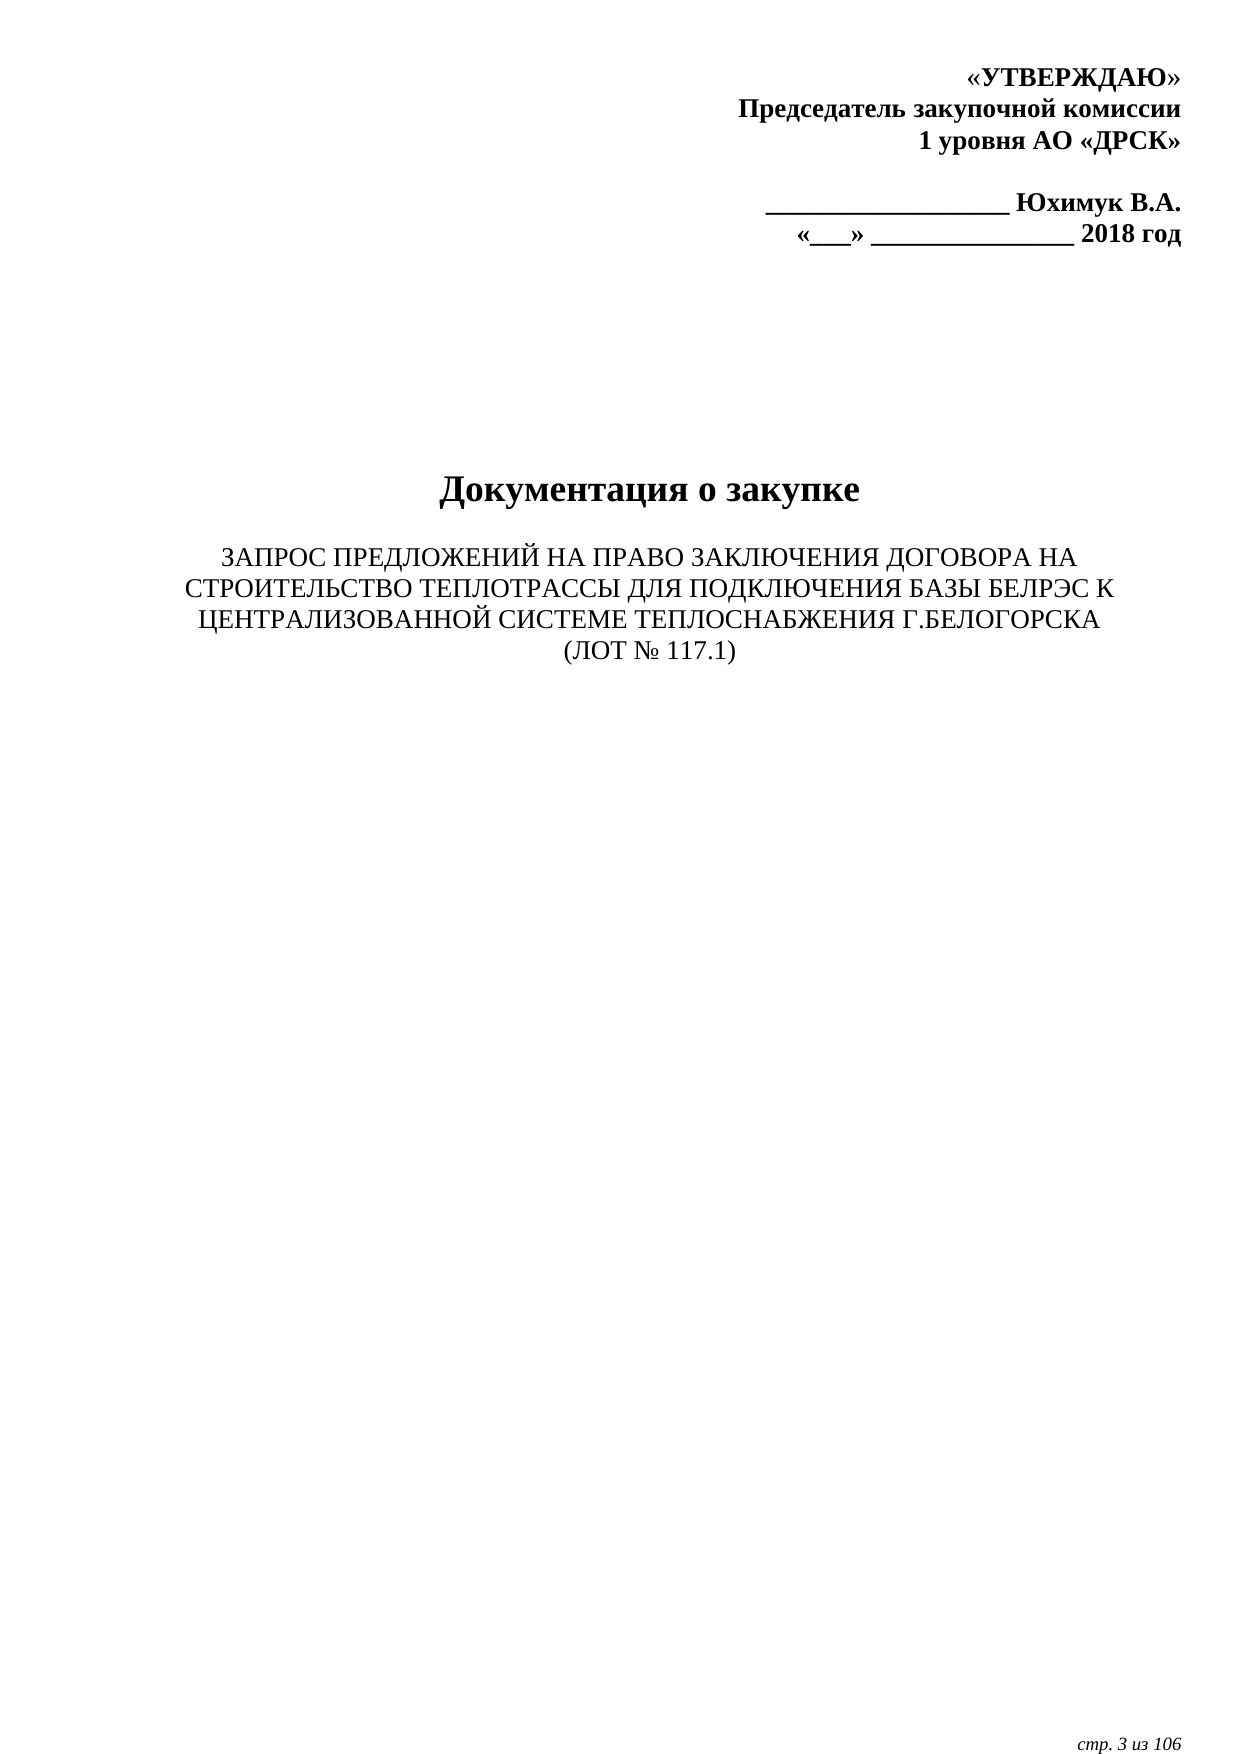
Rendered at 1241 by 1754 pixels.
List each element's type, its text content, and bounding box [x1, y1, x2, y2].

text 1 уровня АО «ДРСК» [575, 124, 1181, 155]
text Председатель закупочной комиссии [575, 93, 1181, 124]
text «УТВЕРЖДАЮ» [604, 59, 1181, 93]
text __________________ Юхимук В.А. [575, 186, 1181, 217]
text Документация о закупке [118, 466, 1181, 509]
text ЗАПРОС ПРЕДЛОЖЕНИЙ НА ПРАВО ЗАКЛЮЧЕНИЯ ДОГОВОРА НА СТРОИТЕЛЬСТВО ТЕПЛОТРАССЫ ДЛЯ ПОДКЛЮЧЕНИЯ БАЗЫ БЕЛРЭС К ЦЕНТРАЛИЗОВАННОЙ СИСТЕМЕ ТЕПЛОСНАБЖЕНИЯ Г.БЕЛОГОРСКА [118, 541, 1181, 634]
text «___» _______________ 2018 год [118, 217, 1181, 248]
text (ЛОТ № 117.1) [118, 634, 1181, 665]
